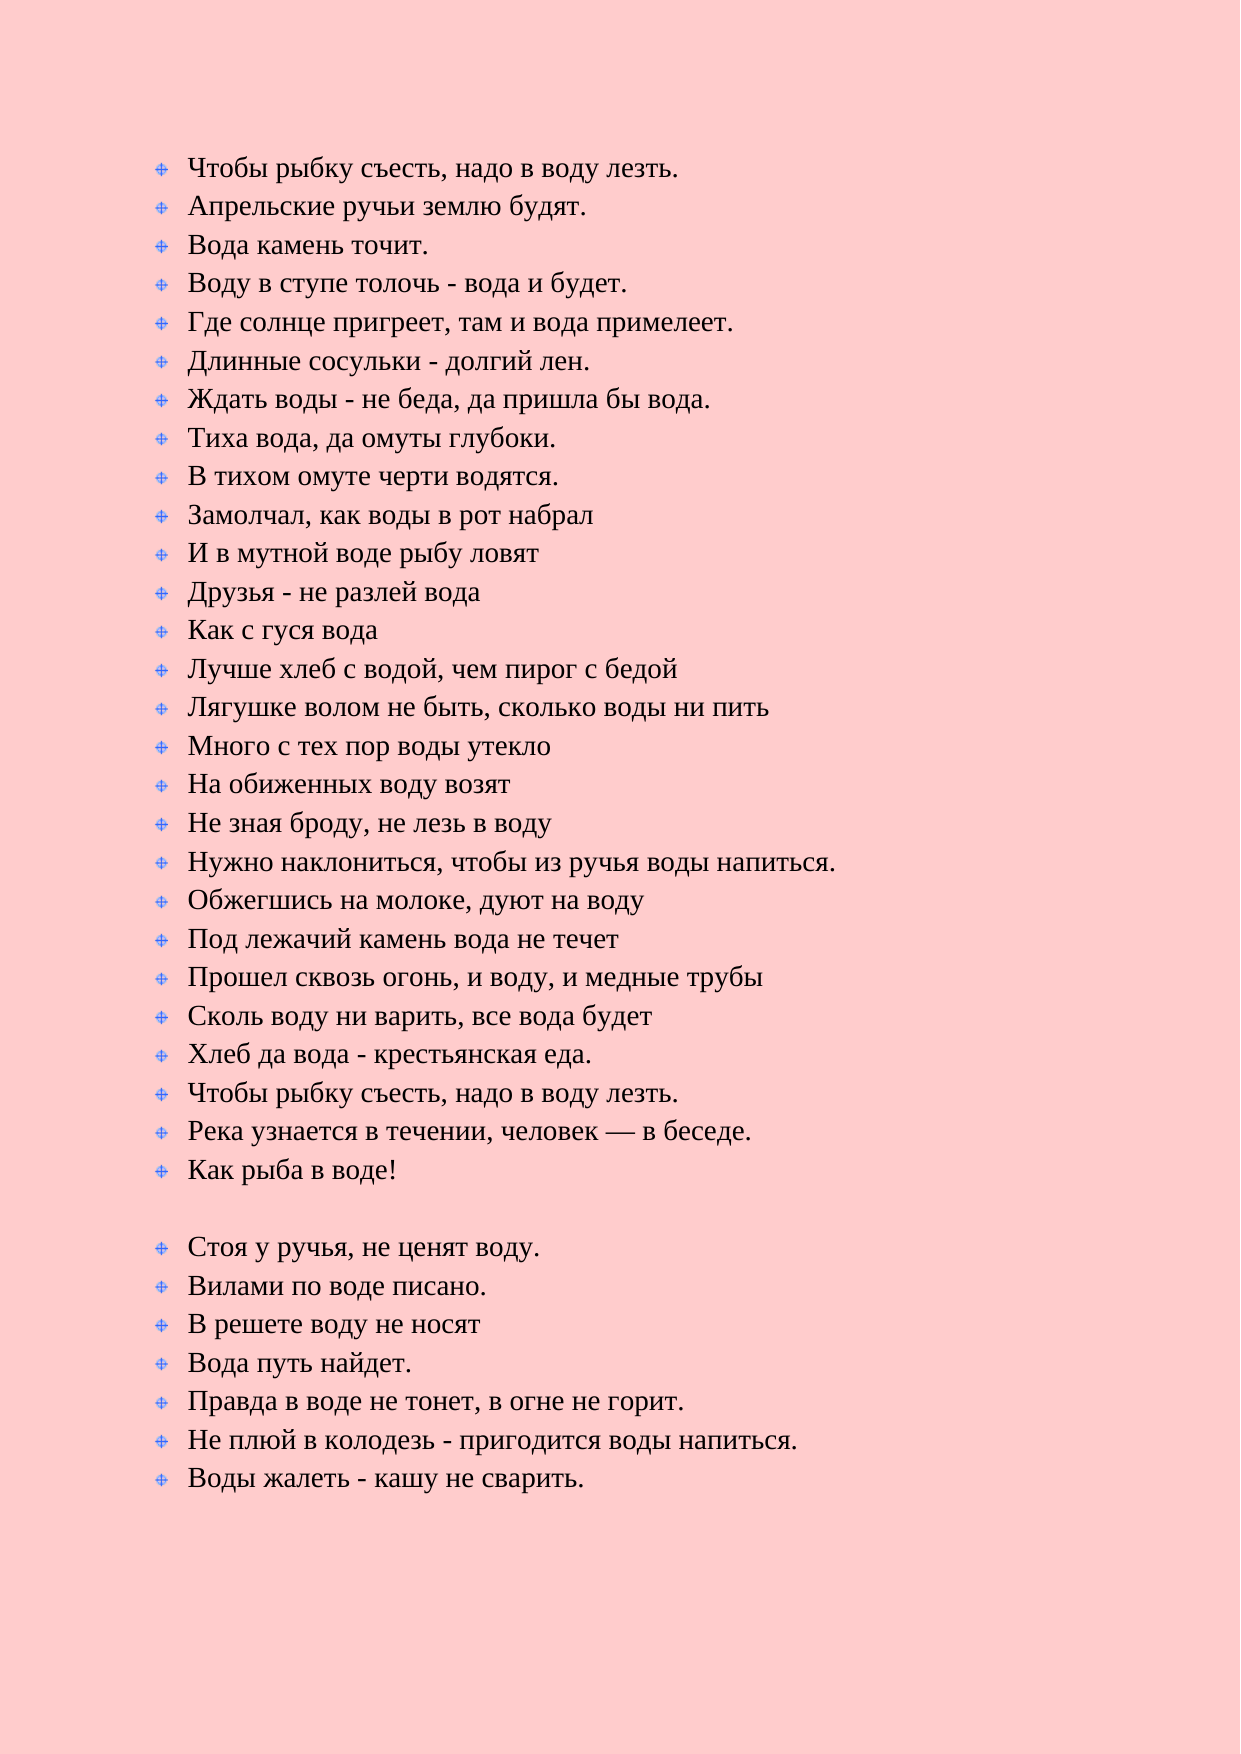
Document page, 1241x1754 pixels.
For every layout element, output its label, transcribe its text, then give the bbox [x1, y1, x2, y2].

list Воды жалеть - кашу не сварить. [150, 1460, 1069, 1494]
picture [151, 1008, 168, 1026]
picture [151, 738, 168, 756]
picture [151, 1239, 168, 1257]
list Как с гуся вода [150, 612, 1069, 646]
list Замолчал, как воды в рот набрал [150, 497, 1069, 530]
picture [151, 1278, 168, 1295]
picture [151, 353, 168, 370]
picture [151, 1471, 168, 1488]
list Нужно наклониться, чтобы из ручья воды напиться. [150, 844, 1069, 877]
picture [151, 661, 168, 679]
list Лягушке волом не быть, сколько воды ни пить [150, 689, 1069, 723]
list Где солнце пригреет, там и вода примелеет. [150, 304, 1069, 338]
picture [151, 623, 168, 640]
picture [151, 1124, 168, 1141]
picture [151, 777, 168, 794]
list Много с тех пор воды утекло [150, 728, 1069, 762]
list Вилами по воде писано. [150, 1268, 1069, 1301]
picture [151, 546, 168, 563]
list Как рыба в воде! [150, 1152, 1069, 1186]
list Апрельские ручьи землю будят. [150, 188, 1069, 222]
list Друзья - не разлей вода [150, 574, 1069, 607]
list Длинные сосульки - долгий лен. [150, 343, 1069, 376]
list Под лежачий камень вода не течет [150, 921, 1069, 954]
picture [151, 1047, 168, 1064]
list Не плюй в колодезь - пригодится воды напиться. [150, 1422, 1069, 1455]
picture [151, 931, 168, 949]
picture [151, 199, 168, 216]
list Река узнается в течении, человек — в беседе. [150, 1113, 1069, 1147]
list Обжегшись на молоке, дуют на воду [150, 882, 1069, 916]
list Тиха вода, да омуты глубоки. [150, 420, 1069, 453]
picture [151, 1085, 168, 1103]
picture [151, 1355, 168, 1372]
list Чтобы рыбку съесть, надо в воду лезть. [150, 150, 1069, 183]
picture [151, 1432, 168, 1450]
list Не зная броду, не лезь в воду [150, 805, 1069, 839]
list На обиженных воду возят [150, 767, 1069, 800]
list Ждать воды - не беда, да пришла бы вода. [150, 381, 1069, 415]
list Сколь воду ни варить, все вода будет [150, 998, 1069, 1031]
picture [151, 700, 168, 717]
list Прошел сквозь огонь, и воду, и медные трубы [150, 959, 1069, 993]
picture [151, 507, 168, 525]
picture [151, 430, 168, 447]
picture [151, 276, 168, 293]
list Хлеб да вода - крестьянская еда. [150, 1036, 1069, 1070]
picture [151, 584, 168, 602]
list Чтобы рыбку съесть, надо в воду лезть. [150, 1075, 1069, 1108]
list Вода путь найдет. [150, 1345, 1069, 1378]
list Лучше хлеб с водой, чем пирог с бедой [150, 651, 1069, 684]
list Вода камень точит. [150, 227, 1069, 261]
picture [151, 970, 168, 987]
list Правда в воде не тонет, в огне не горит. [150, 1383, 1069, 1417]
picture [151, 469, 168, 486]
picture [151, 1316, 168, 1334]
picture [151, 160, 168, 178]
picture [151, 391, 168, 409]
picture [151, 854, 168, 871]
list Стоя у ручья, не ценят воду. [150, 1229, 1069, 1263]
picture [151, 893, 168, 910]
list В решете воду не носят [150, 1306, 1069, 1340]
list И в мутной воде рыбу ловят [150, 535, 1069, 569]
picture [151, 815, 168, 833]
picture [151, 1394, 168, 1411]
list Воду в ступе толочь - вода и будет. [150, 266, 1069, 299]
picture [151, 237, 168, 255]
picture [151, 1162, 168, 1180]
picture [151, 314, 168, 332]
list В тихом омуте черти водятся. [150, 458, 1069, 492]
